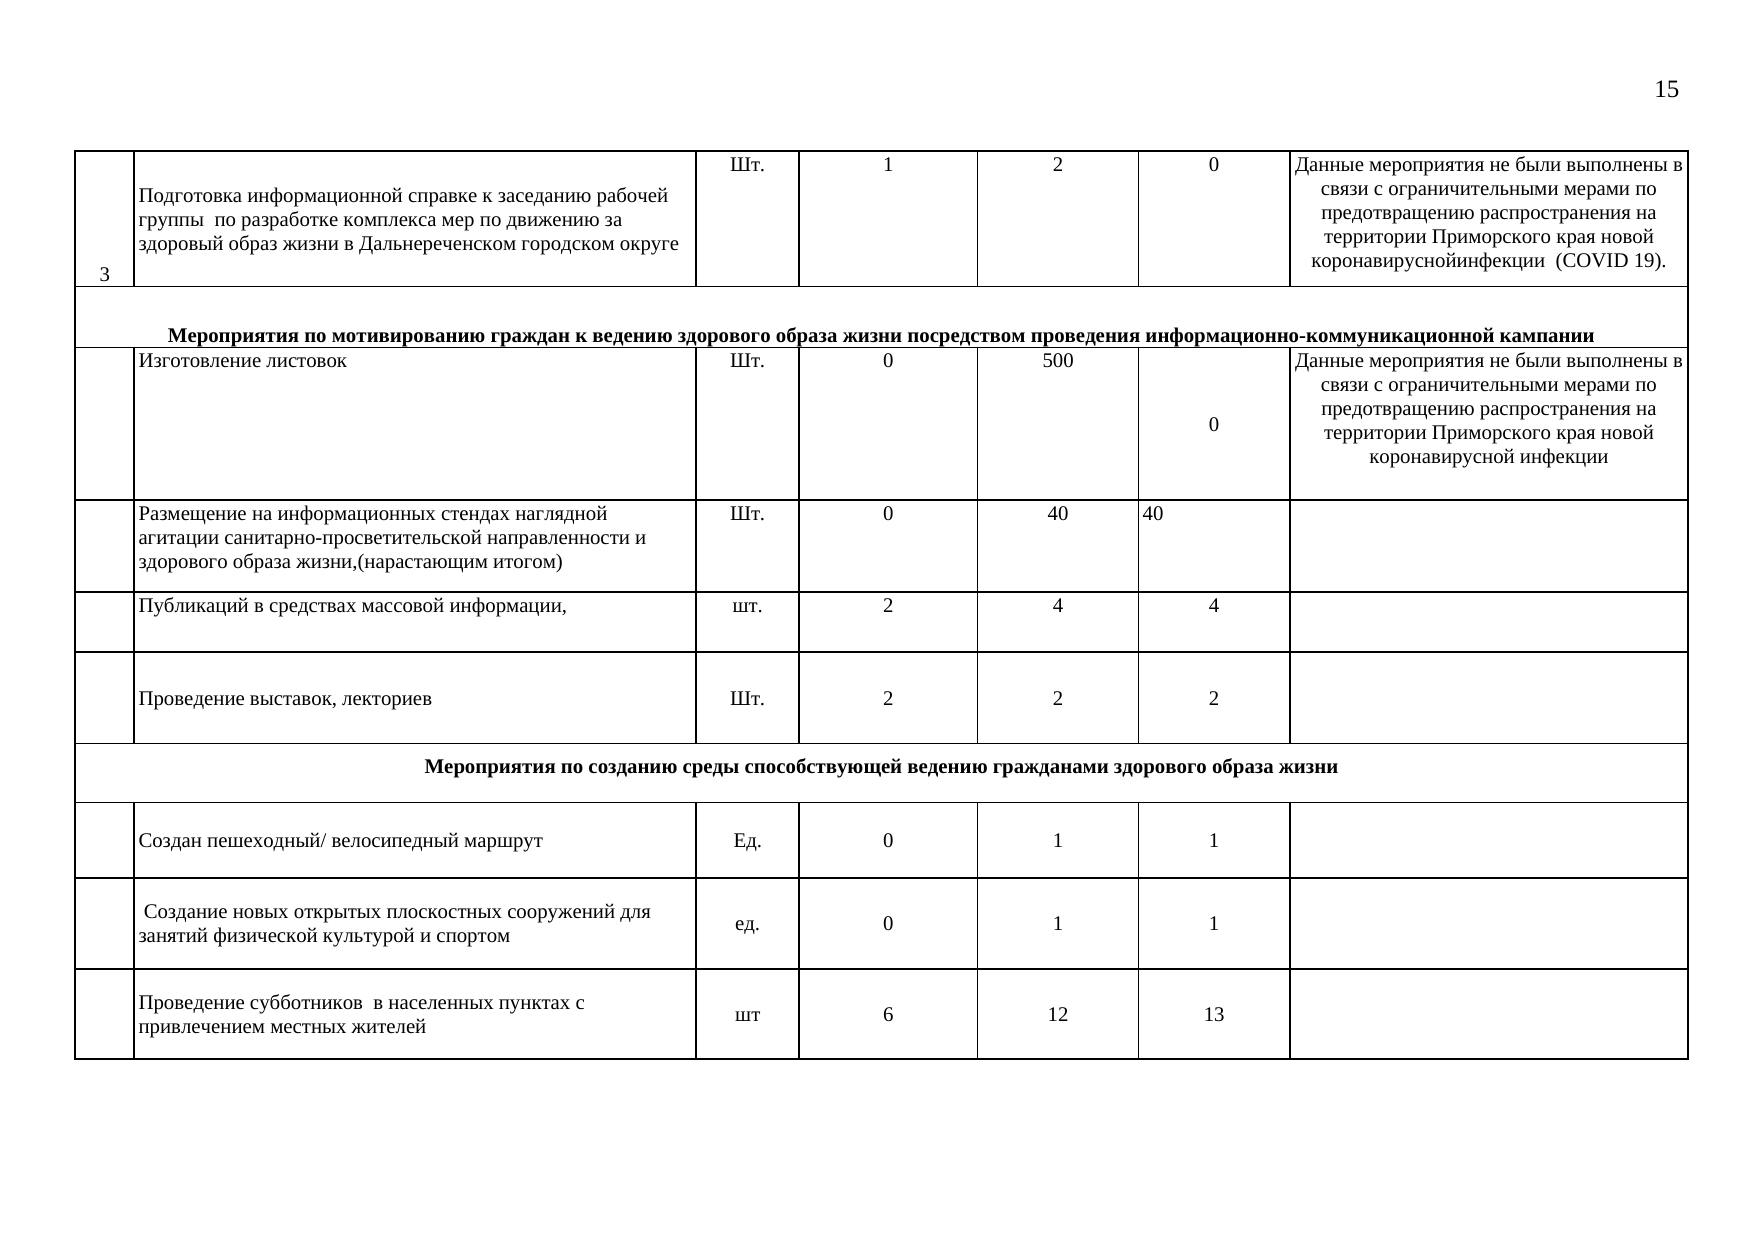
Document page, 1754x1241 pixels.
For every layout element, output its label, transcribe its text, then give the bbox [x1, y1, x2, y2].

table_cell [76, 653, 133, 742]
table_cell Мероприятия по созданию среды способствующей ведению гражданами здорового образа жизни [76, 744, 1687, 802]
table_cell 2 [1139, 653, 1289, 742]
table_cell 2 [978, 152, 1138, 286]
table_cell [76, 803, 133, 877]
table_cell Мероприятия по мотивированию граждан к ведению здорового образа жизни посредством проведения информационно-коммуникационной кампании [76, 287, 1687, 347]
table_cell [1291, 152, 1687, 286]
table_cell 1 [978, 803, 1138, 877]
table_cell шт. [697, 593, 798, 651]
table_cell 2 [800, 653, 977, 742]
table_cell ед. [697, 879, 798, 968]
table_cell 0 [800, 501, 977, 591]
table_cell Шт. [697, 348, 798, 499]
table_cell 0 [800, 879, 977, 968]
table_cell [76, 501, 133, 591]
table_cell [76, 593, 133, 651]
table_cell [76, 348, 133, 499]
table_cell 12 [978, 970, 1138, 1058]
table_cell Шт. [697, 653, 798, 742]
table_cell Изготовление листовок [135, 348, 695, 499]
table_cell [1291, 970, 1687, 1058]
table_cell 0 [800, 803, 977, 877]
table_cell Проведение выставок, лекториев [135, 653, 695, 742]
table_cell 1 [1139, 879, 1289, 968]
table_cell 0 [1139, 152, 1289, 286]
table_cell [1291, 653, 1687, 742]
table_cell [76, 879, 133, 968]
table_cell Ед. [697, 803, 798, 877]
table_cell [1291, 593, 1687, 651]
table_cell [1291, 803, 1687, 877]
table_cell шт [697, 970, 798, 1058]
table_cell 0 [800, 348, 977, 499]
table_cell Шт. [697, 501, 798, 591]
table_cell 3 [76, 152, 133, 286]
table_cell Публикаций в средствах массовой информации, [135, 593, 695, 651]
table_cell 2 [978, 653, 1138, 742]
table_cell Данные мероприятия не были выполнены в связи с ограничительными мерами по предотвращению распространения на территории Приморского края новой коронавирусной инфекции [1291, 348, 1687, 499]
table_cell 500 [978, 348, 1138, 499]
table_cell Создание новых открытых плоскостных сооружений для занятий физической культурой и спортом [135, 879, 695, 968]
table_cell 6 [800, 970, 977, 1058]
table_cell 1 [978, 879, 1138, 968]
table_cell [1291, 501, 1687, 591]
table_cell 1 [1139, 803, 1289, 877]
table_cell Создан пешеходный/ велосипедный маршрут [135, 803, 695, 877]
table_cell 1 [800, 152, 977, 286]
table_cell 40 [978, 501, 1138, 591]
table_cell [1291, 879, 1687, 968]
table_cell 0 [1139, 348, 1289, 499]
table_cell 13 [1139, 970, 1289, 1058]
table_cell Проведение субботников в населенных пунктах с привлечением местных жителей [135, 970, 695, 1058]
table_cell Размещение на информационных стендах наглядной агитации санитарно-просветительской направленности и здорового образа жизни,(нарастающим итогом) [135, 501, 695, 591]
table_cell Шт. [697, 152, 798, 286]
table_cell [76, 970, 133, 1058]
